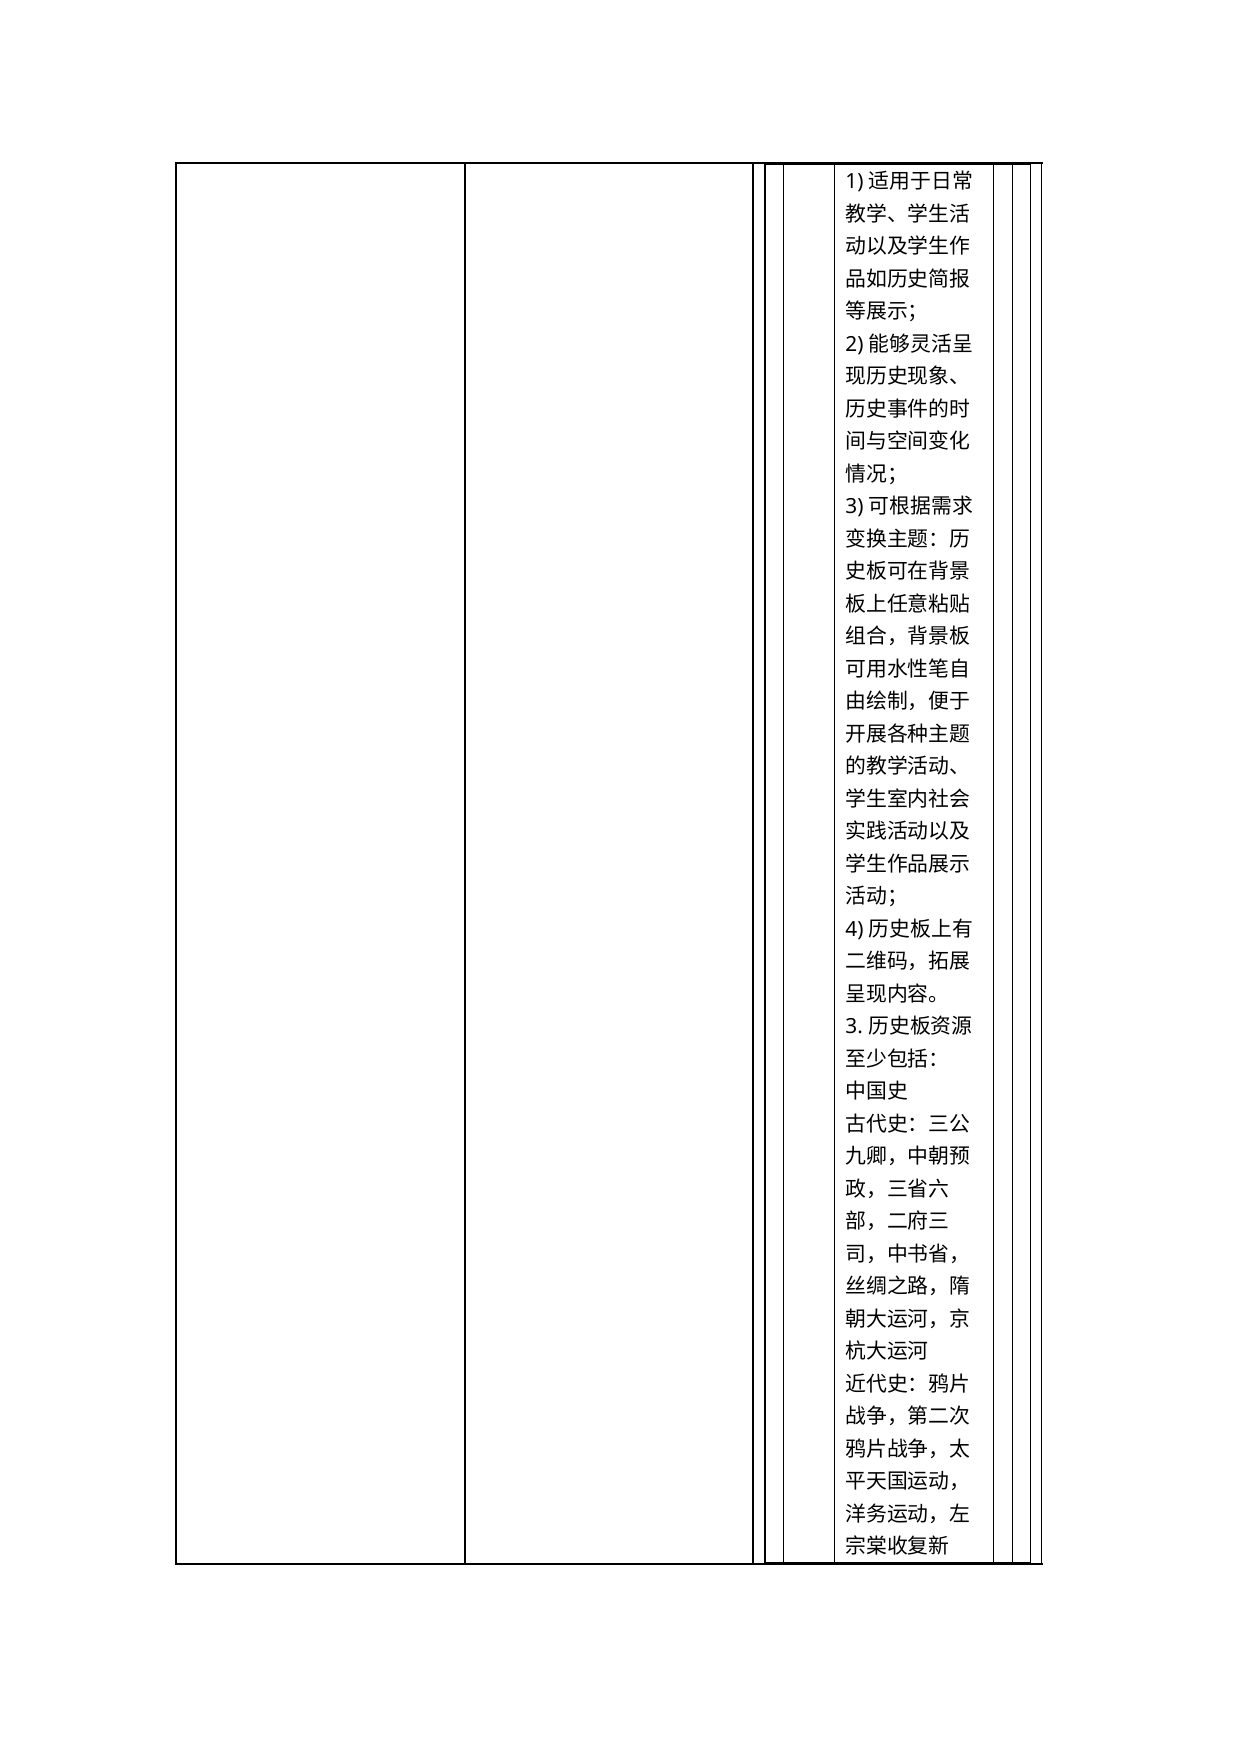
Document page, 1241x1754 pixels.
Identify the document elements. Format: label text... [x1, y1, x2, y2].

table_cell [835, 165, 993, 1562]
table_cell 1 [177, 164, 464, 1563]
table_cell [784, 165, 834, 1562]
table_cell [994, 165, 1012, 1562]
table_cell [754, 164, 764, 1563]
table_cell [1013, 165, 1030, 1562]
table_cell [466, 164, 752, 1563]
table_cell [766, 165, 783, 1562]
table_cell [1031, 164, 1041, 1563]
